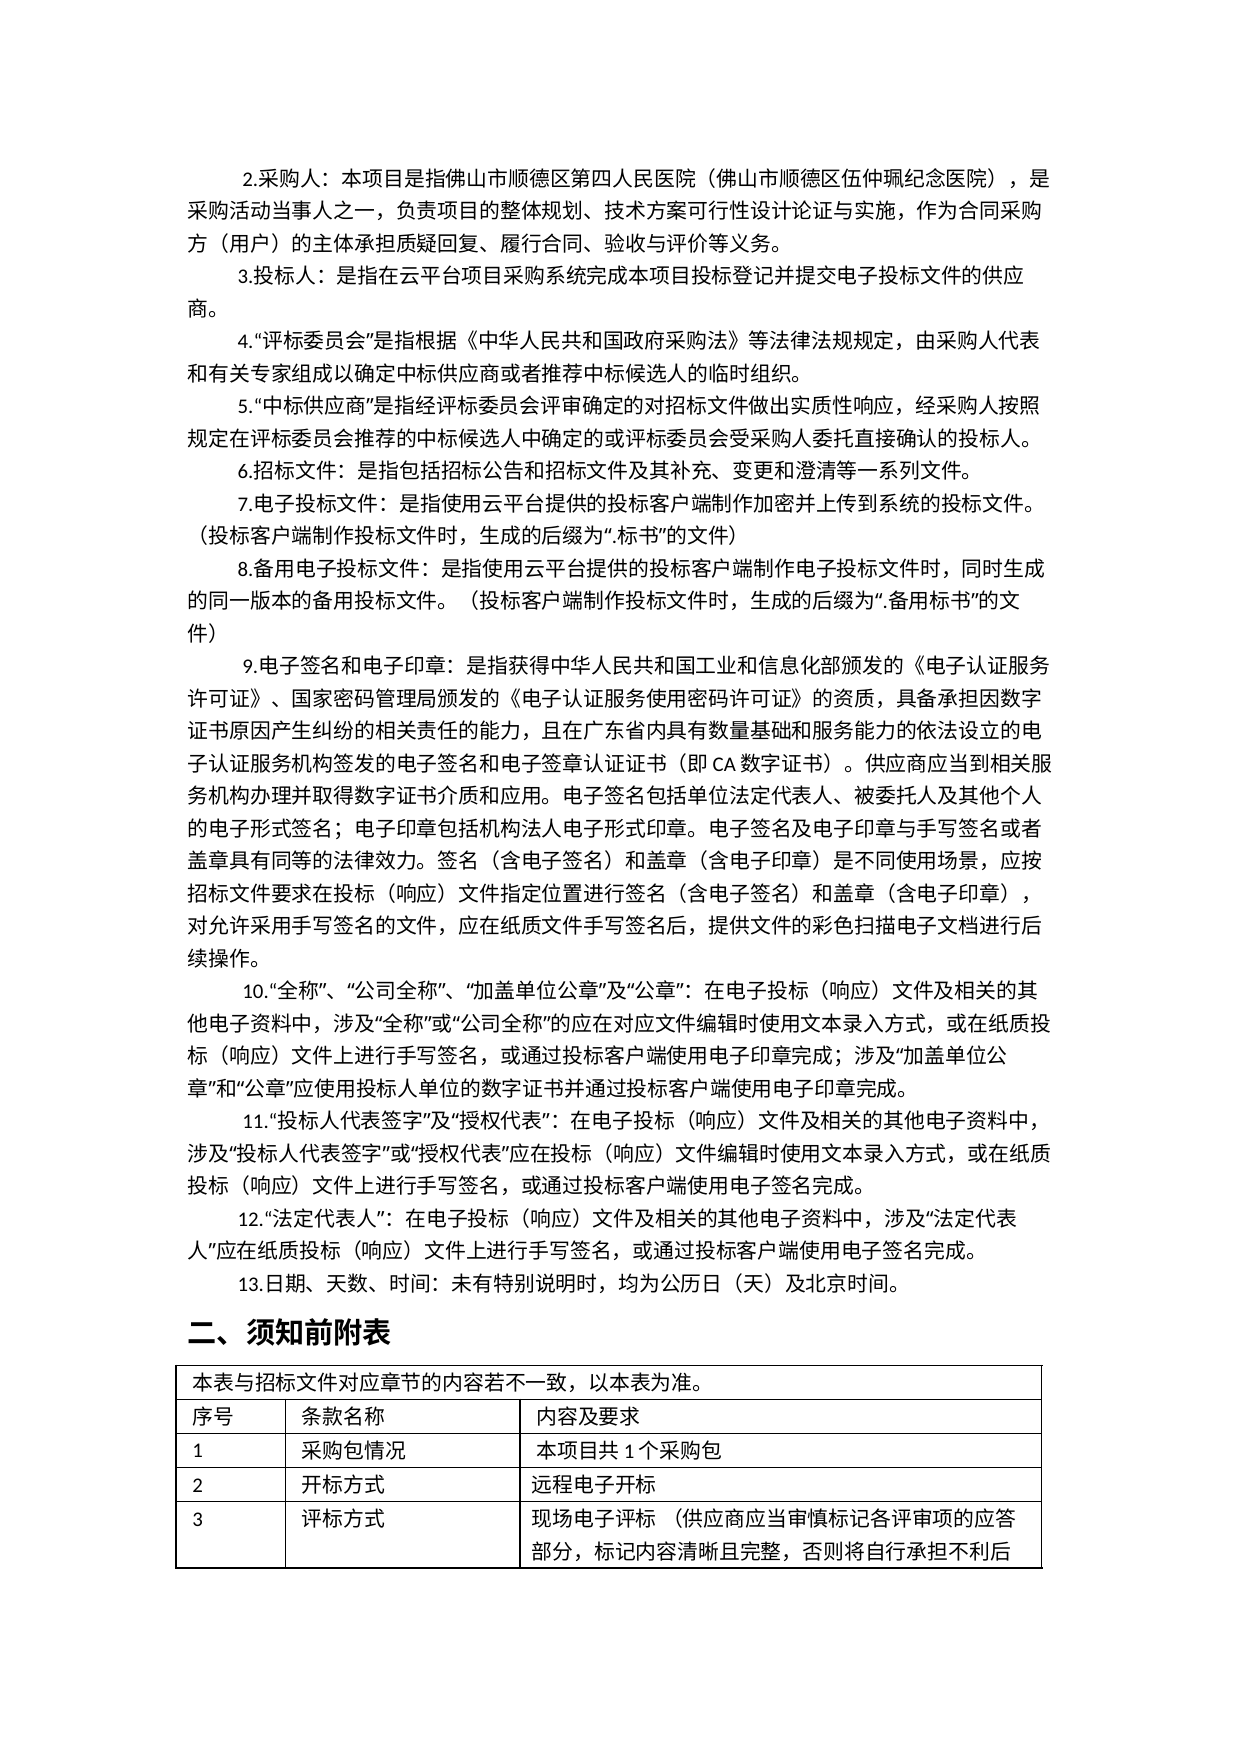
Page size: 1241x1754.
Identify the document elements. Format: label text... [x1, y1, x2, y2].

text 10.“全称”、“公司全称”、“加盖单位公章”及“公章”：在电子投标（响应）文件及相关的其他电子资料中，涉及“全称”或“公司全称”的应在对应文件编辑时使用文本录入方式，或在纸质投标（响应）文件上进行手写签名，或通过投标客户端使用电子印章完成；涉及“加盖单位公章”和“公章”应使用投标人单位的数字证书并通过投标客户端使用电子印章完成。 [187, 974, 1053, 1104]
text 二、须知前附表 [187, 1299, 1053, 1364]
text 4.“评标委员会”是指根据《中华人民共和国政府采购法》等法律法规规定，由采购人代表和有关专家组成以确定中标供应商或者推荐中标候选人的临时组织。 [187, 324, 1053, 389]
table_cell 1 [177, 1434, 285, 1467]
table_cell 条款名称 [286, 1400, 519, 1433]
table_cell 2 [177, 1468, 285, 1501]
table_cell 3 [177, 1502, 285, 1567]
text 12.“法定代表人”：在电子投标（响应）文件及相关的其他电子资料中，涉及“法定代表人”应在纸质投标（响应）文件上进行手写签名，或通过投标客户端使用电子签名完成。 [187, 1202, 1053, 1267]
table_cell 本项目共1个采购包 [521, 1434, 1041, 1467]
table_header 本表与招标文件对应章节的内容若不一致，以本表为准。 [177, 1366, 1041, 1398]
table_cell 远程电子开标 [521, 1468, 1041, 1501]
table_cell 开标方式 [286, 1468, 519, 1501]
text 13.日期、天数、时间：未有特别说明时，均为公历日（天）及北京时间。 [187, 1267, 1053, 1299]
text 3.投标人：是指在云平台项目采购系统完成本项目投标登记并提交电子投标文件的供应商。 [187, 259, 1053, 324]
text 6.招标文件：是指包括招标公告和招标文件及其补充、变更和澄清等一系列文件。 [187, 454, 1053, 487]
table_cell 评标方式 [286, 1502, 519, 1567]
text 8.备用电子投标文件：是指使用云平台提供的投标客户端制作电子投标文件时，同时生成的同一版本的备用投标文件。（投标客户端制作投标文件时，生成的后缀为“.备用标书”的文件） [187, 552, 1053, 649]
table_cell 采购包情况 [286, 1434, 519, 1467]
text 7.电子投标文件：是指使用云平台提供的投标客户端制作加密并上传到系统的投标文件。（投标客户端制作投标文件时，生成的后缀为“.标书”的文件） [187, 487, 1053, 552]
text 2.采购人：本项目是指佛山市顺德区第四人民医院（佛山市顺德区伍仲珮纪念医院），是采购活动当事人之一，负责项目的整体规划、技术方案可行性设计论证与实施，作为合同采购方（用户）的主体承担质疑回复、履行合同、验收与评价等义务。 [187, 162, 1053, 259]
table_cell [521, 1502, 1041, 1567]
table_cell 序号 [177, 1400, 285, 1433]
text 11.“投标人代表签字”及“授权代表”：在电子投标（响应）文件及相关的其他电子资料中，涉及“投标人代表签字”或“授权代表”应在投标（响应）文件编辑时使用文本录入方式，或在纸质投标（响应）文件上进行手写签名，或通过投标客户端使用电子签名完成。 [187, 1104, 1053, 1202]
table_cell 内容及要求 [521, 1400, 1041, 1433]
text 5.“中标供应商”是指经评标委员会评审确定的对招标文件做出实质性响应，经采购人按照规定在评标委员会推荐的中标候选人中确定的或评标委员会受采购人委托直接确认的投标人。 [187, 389, 1053, 454]
text 9.电子签名和电子印章：是指获得中华人民共和国工业和信息化部颁发的《电子认证服务许可证》、国家密码管理局颁发的《电子认证服务使用密码许可证》的资质，具备承担因数字证书原因产生纠纷的相关责任的能力，且在广东省内具有数量基础和服务能力的依法设立的电子认证服务机构签发的电子签名和电子签章认证证书（即CA数字证书）。供应商应当到相关服务机构办理并取得数字证书介质和应用。电子签名包括单位法定代表人、被委托人及其他个人的电子形式签名；电子印章包括机构法人电子形式印章。电子签名及电子印章与手写签名或者盖章具有同等的法律效力。签名（含电子签名）和盖章（含电子印章）是不同使用场景，应按招标文件要求在投标（响应）文件指定位置进行签名（含电子签名）和盖章（含电子印章），对允许采用手写签名的文件，应在纸质文件手写签名后，提供文件的彩色扫描电子文档进行后续操作。 [187, 649, 1053, 974]
